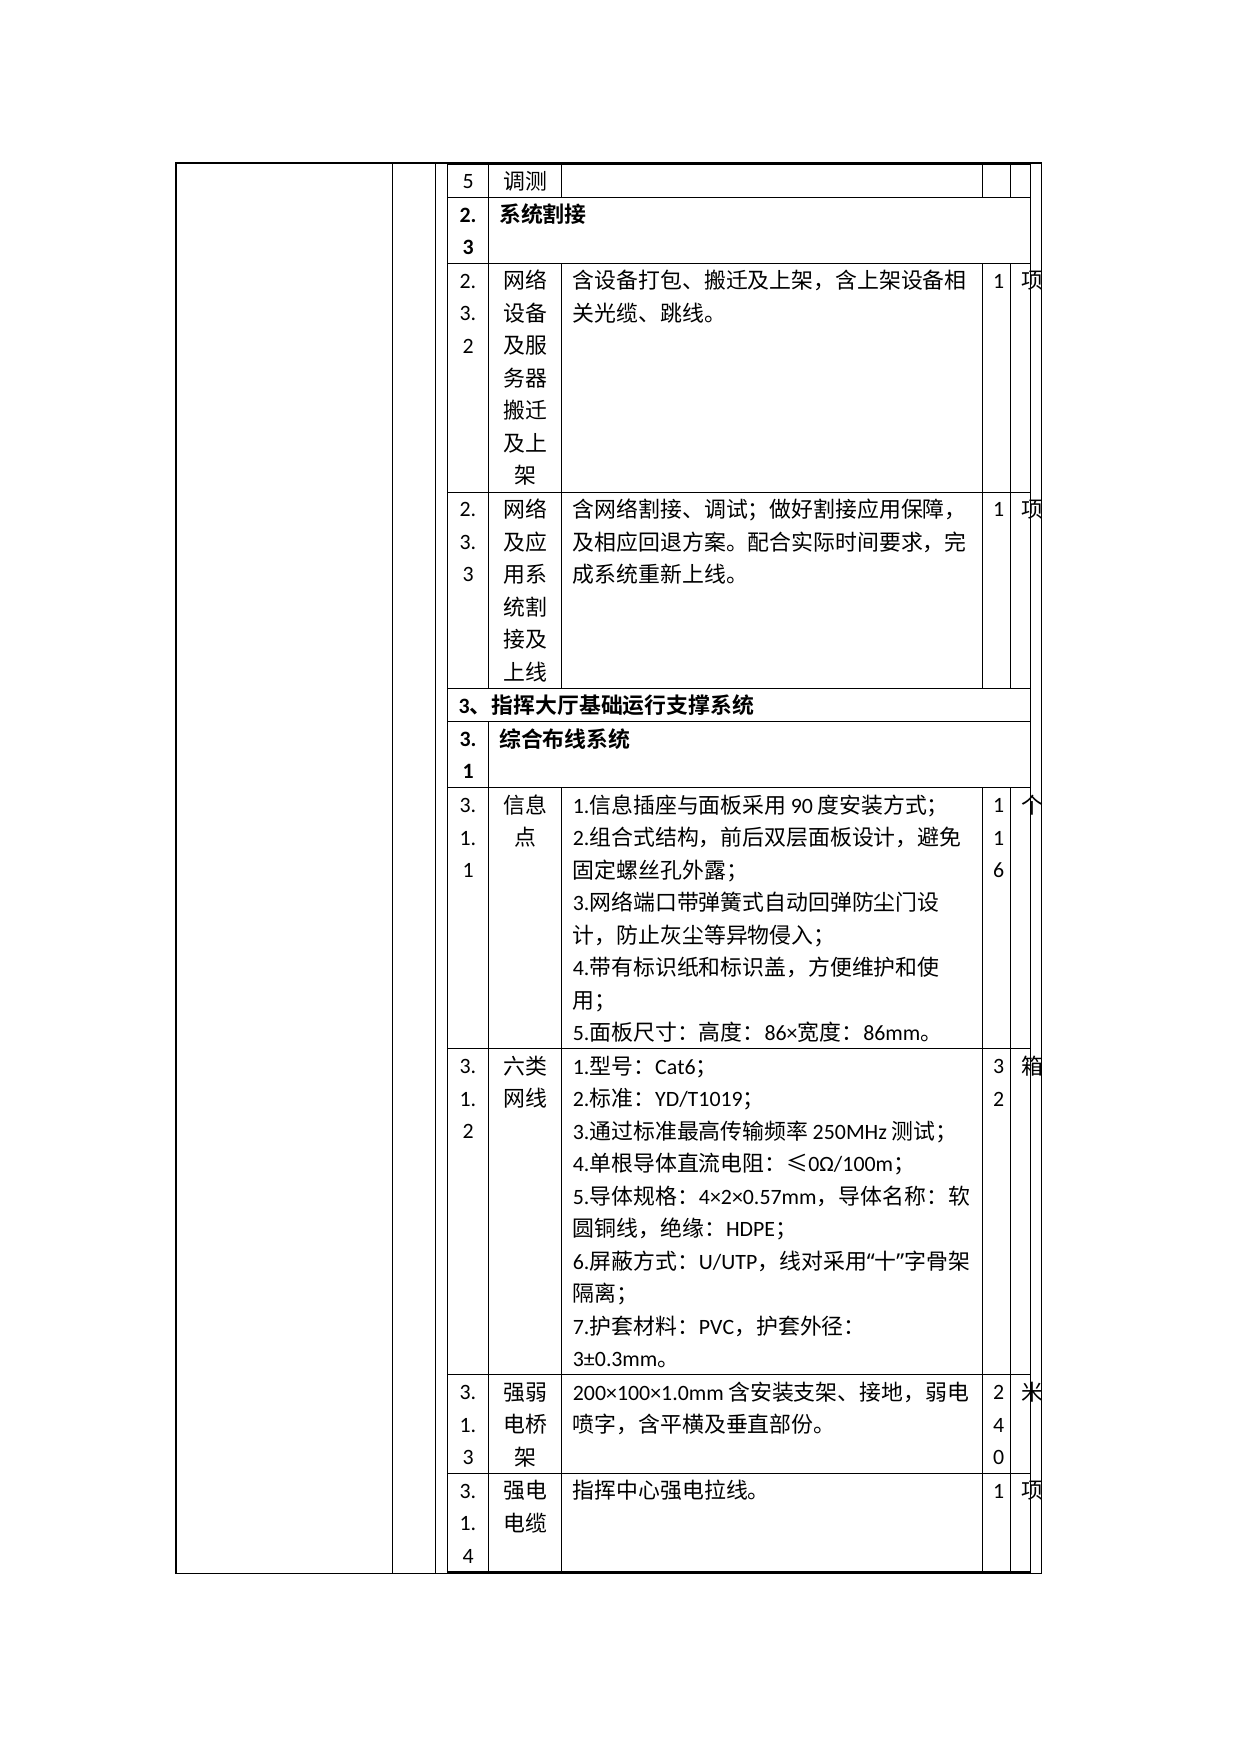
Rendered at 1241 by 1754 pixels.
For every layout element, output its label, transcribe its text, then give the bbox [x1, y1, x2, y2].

table_cell [489, 1049, 561, 1374]
table_cell [562, 493, 982, 688]
table_cell [489, 788, 561, 1048]
table_cell [562, 165, 982, 197]
table_cell [562, 788, 982, 1048]
table_cell [448, 1049, 488, 1374]
table_cell [448, 1474, 488, 1571]
table_cell [448, 198, 488, 263]
table_cell [1031, 798, 1041, 1058]
table_cell [489, 1375, 561, 1473]
table_cell [1011, 1474, 1030, 1571]
table_cell [1011, 165, 1030, 197]
table_cell [983, 493, 1010, 688]
table_cell [448, 788, 488, 1048]
table_cell [489, 264, 561, 492]
table_cell [562, 264, 982, 492]
table_cell [1031, 276, 1041, 500]
table_cell [1011, 493, 1030, 688]
table_cell 1 [393, 164, 435, 1572]
table_cell [983, 165, 1010, 197]
table_cell [1011, 788, 1030, 1048]
table_cell [562, 1375, 982, 1473]
table_cell [448, 722, 488, 787]
table_cell [1031, 1486, 1041, 1572]
table_cell [983, 1375, 1010, 1473]
table_cell [448, 1375, 488, 1473]
table_cell [448, 165, 488, 197]
table_cell [1031, 1393, 1041, 1481]
table_cell [489, 493, 561, 688]
table_cell [448, 264, 488, 492]
table_cell [448, 689, 1030, 721]
table_cell [562, 1474, 982, 1571]
table_cell [489, 722, 1030, 787]
table_cell [983, 264, 1010, 492]
table_cell [489, 198, 1030, 263]
table_cell [1031, 505, 1041, 802]
table_cell [1011, 1049, 1030, 1374]
table_cell [489, 1474, 561, 1571]
table_cell [436, 164, 447, 1572]
table_cell [983, 1049, 1010, 1374]
table_cell [1031, 164, 1041, 271]
table_cell [1011, 1375, 1030, 1473]
table_cell [983, 1474, 1010, 1571]
table_cell [448, 493, 488, 688]
table_cell [562, 1049, 982, 1374]
table_cell [489, 165, 561, 197]
table_cell [1031, 1059, 1041, 1390]
table_cell [1011, 264, 1030, 492]
table_cell [177, 164, 392, 1572]
table_cell [983, 788, 1010, 1048]
